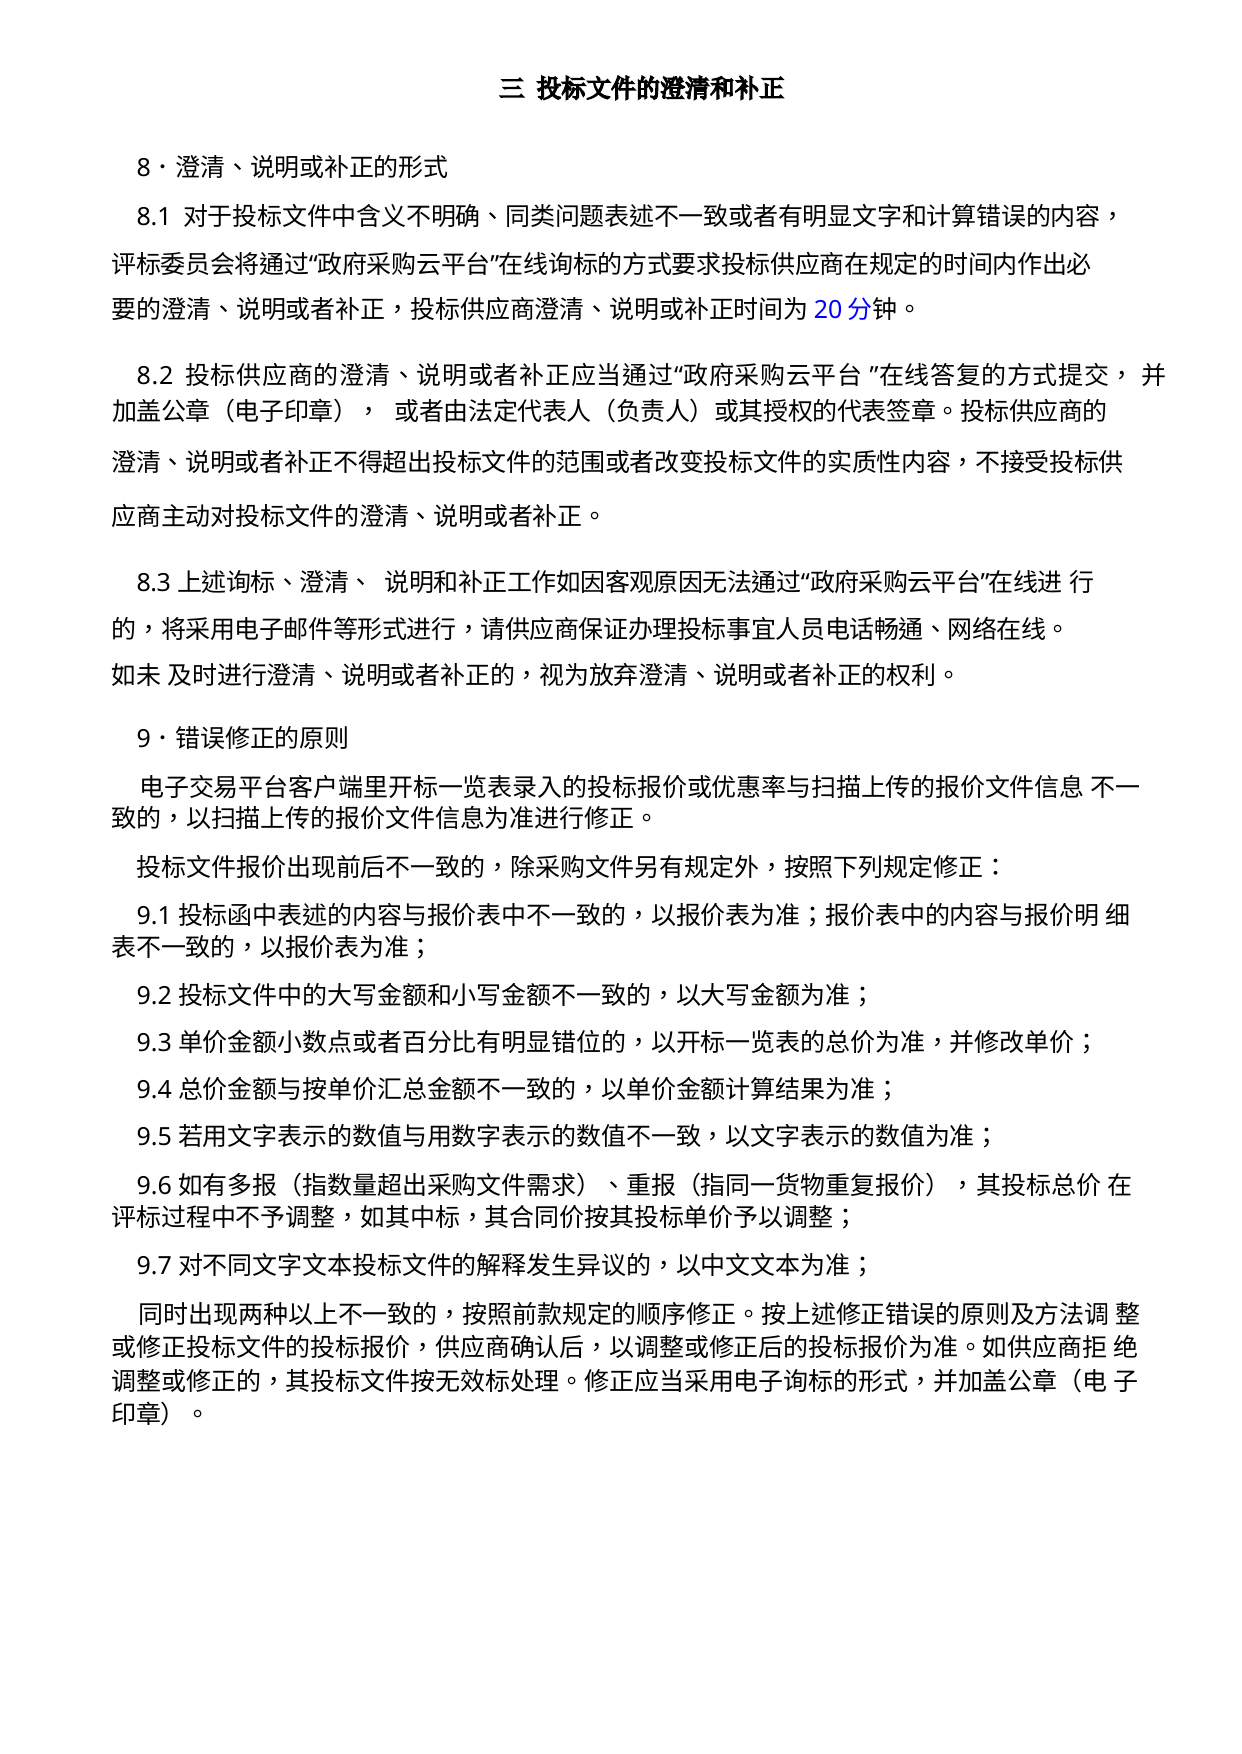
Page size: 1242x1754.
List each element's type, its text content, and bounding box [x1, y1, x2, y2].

text 澄清、说明或者补正不得超出投标文件的范围或者改变投标文件的实质性内容，不接受投标供 [111, 455, 1174, 501]
text 9.1 投标函中表述的内容与报价表中不一致的，以报价表为准；报价表中的内容与报价明 细 表不一致的，以报价表为准； [111, 898, 1147, 964]
text 9.4 总价金额与按单价汇总金额不一致的，以单价金额计算结果为准； [136, 1074, 1174, 1105]
text 8.3 上述询标、澄清、 说明和补正工作如因客观原因无法通过“政府采购云平台”在线进 行 的，将采用电子邮件等形式进行，请供应商保证办理投标事宜人员电话畅通、网络在线。 [112, 564, 1110, 646]
text 同时出现两种以上不一致的，按照前款规定的顺序修正。按上述修正错误的原则及方法调 整 或修正投标文件的投标报价，供应商确认后，以调整或修正后的投标报价为准。如供应商拒 绝 调整或修正的，其投标文件按无效标处理。修正应当采用电子询标的形式，并加盖公章（电 子 印章）。 [111, 1296, 1146, 1431]
text 投标文件报价出现前后不一致的，除采购文件另有规定外，按照下列规定修正： [137, 851, 1174, 882]
text 8．澄清、说明或补正的形式 [136, 152, 1174, 183]
text 应商主动对投标文件的澄清、说明或者补正。 [111, 501, 1174, 532]
text 9.7 对不同文字文本投标文件的解释发生异议的，以中文文本为准； [136, 1249, 1174, 1280]
text 8.2 投标供应商的澄清、说明或者补正应当通过“政府采购云平台 ”在线答复的方式提交， 并加盖公章（电子印章）， 或者由法定代表人（负责人）或其授权的代表签章。投标供应商的 [112, 358, 1174, 427]
text 电子交易平台客户端里开标一览表录入的投标报价或优惠率与扫描上传的报价文件信息 不一 致的，以扫描上传的报价文件信息为准进行修正。 [111, 770, 1146, 835]
text 9.5 若用文字表示的数值与用数字表示的数值不一致，以文字表示的数值为准； [136, 1121, 1174, 1152]
text 要的澄清、说明或者补正，投标供应商澄清、说明或补正时间为20分钟。 [111, 294, 1174, 325]
text 如未 及时进行澄清、说明或者补正的，视为放弃澄清、说明或者补正的权利。 [112, 659, 1174, 691]
text 9．错误修正的原则 [136, 723, 1174, 754]
text 8.1 对于投标文件中含义不明确、同类问题表述不一致或者有明显文字和计算错误的内容， 评标委员会将通过“政府采购云平台”在线询标的方式要求投标供应商在规定的时间内作出必 [111, 199, 1133, 281]
text 9.3 单价金额小数点或者百分比有明显错位的，以开标一览表的总价为准，并修改单价； [136, 1027, 1174, 1058]
text 9.2 投标文件中的大写金额和小写金额不一致的，以大写金额为准； [136, 980, 1174, 1011]
text 9.6 如有多报（指数量超出采购文件需求）、重报（指同一货物重复报价），其投标总价 在 评标过程中不予调整，如其中标，其合同价按其投标单价予以调整； [111, 1168, 1147, 1233]
